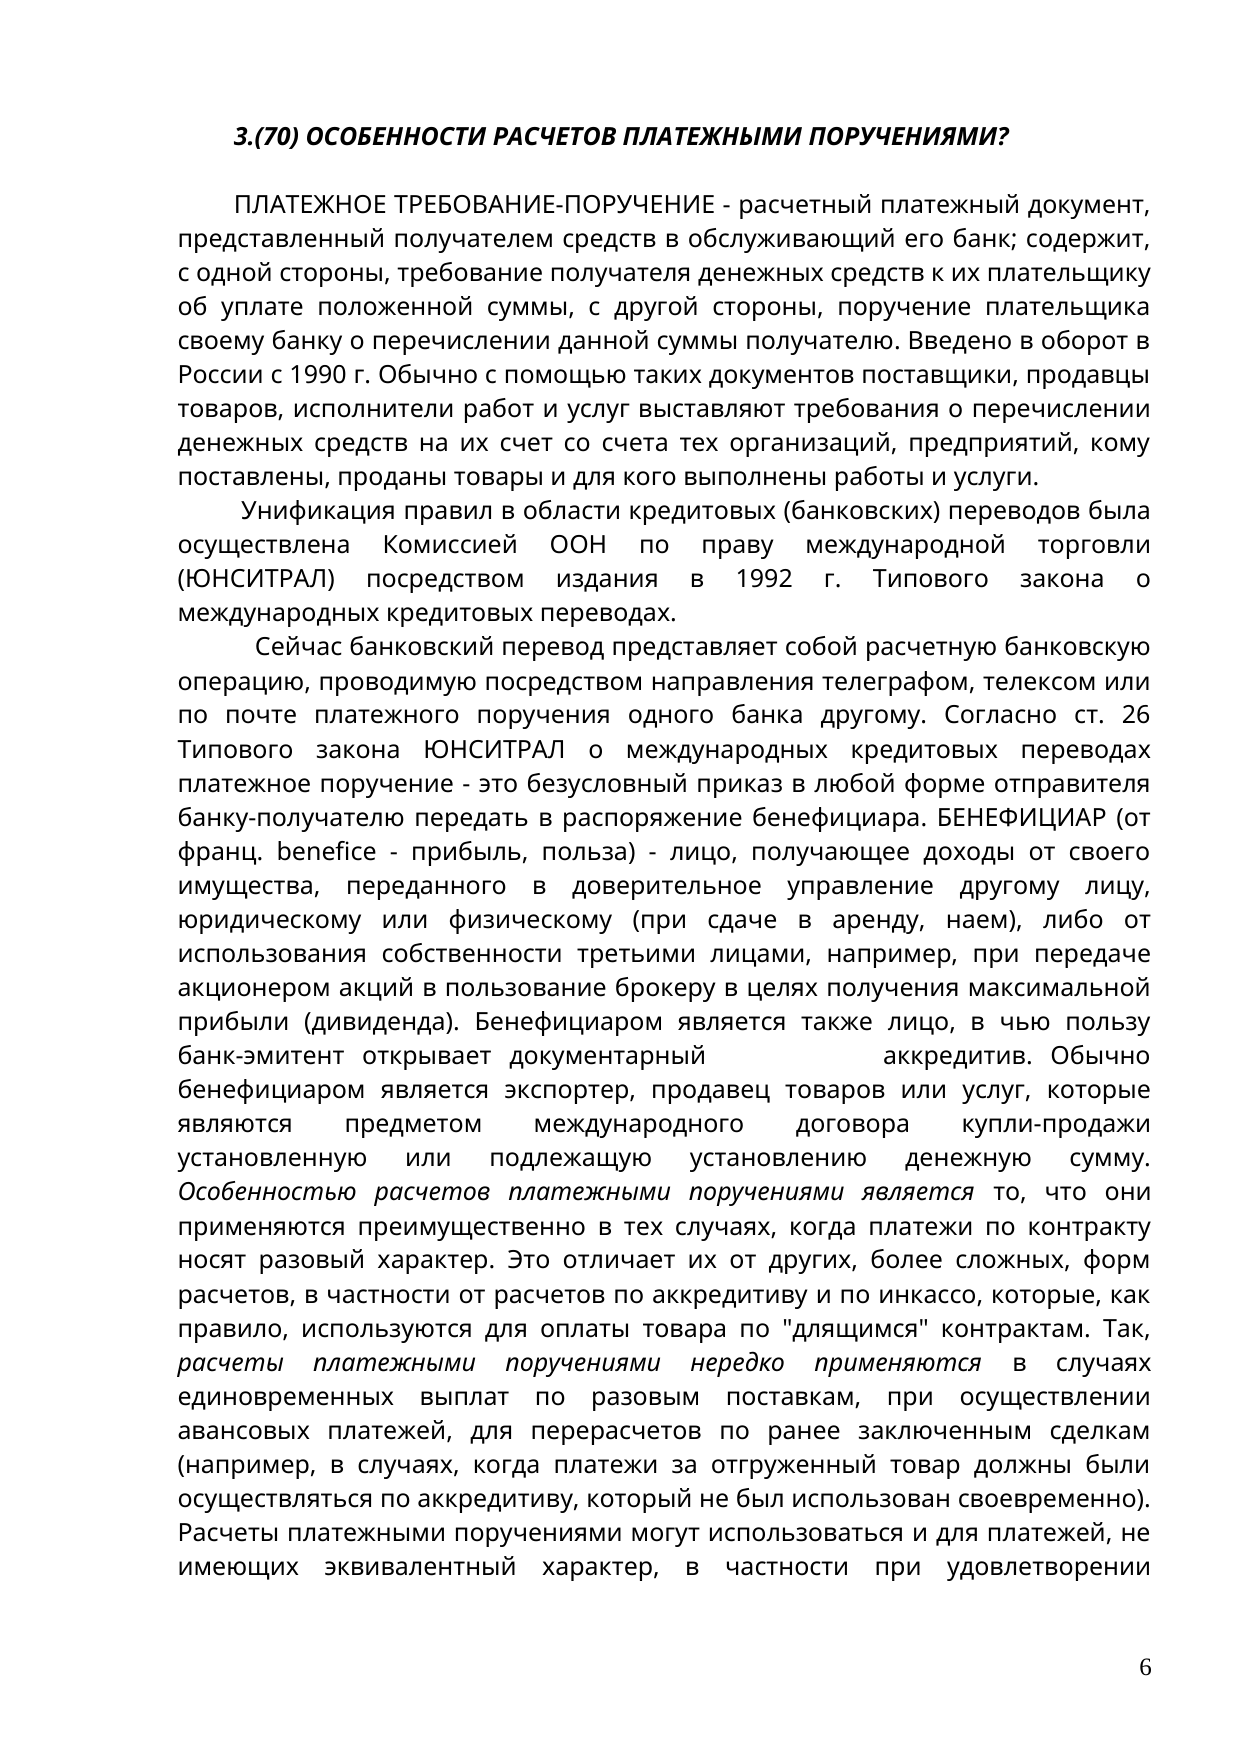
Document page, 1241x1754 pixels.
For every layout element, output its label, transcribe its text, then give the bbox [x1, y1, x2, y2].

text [177, 629, 1152, 1583]
text Унификация правил в области кредитовых (банковских) переводов была осуществлена Комиссией ООН по праву международной торговли (ЮНСИТРАЛ) посредством издания в 1992 г. Типового закона о международных кредитовых переводах. [177, 493, 1152, 629]
text 3.(70) ОСОБЕННОСТИ РАСЧЕТОВ ПЛАТЕЖНЫМИ ПОРУЧЕНИЯМИ? [177, 118, 1152, 152]
text ПЛАТЕЖНОЕ ТРЕБОВАНИЕ-ПОРУЧЕНИЕ - расчетный платежный документ, представленный получателем средств в обслуживающий его банк; содержит, с одной стороны, требование получателя денежных средств к их плательщику об уплате положенной суммы, с другой стороны, поручение плательщика своему банку о перечислении данной суммы получателю. Введено в оборот в России с 1990 г. Обычно с помощью таких документов поставщики, продавцы товаров, исполнители работ и услуг выставляют требования о перечислении денежных средств на их счет со счета тех организаций, предприятий, кому поставлены, проданы товары и для кого выполнены работы и услуги. [177, 186, 1152, 493]
